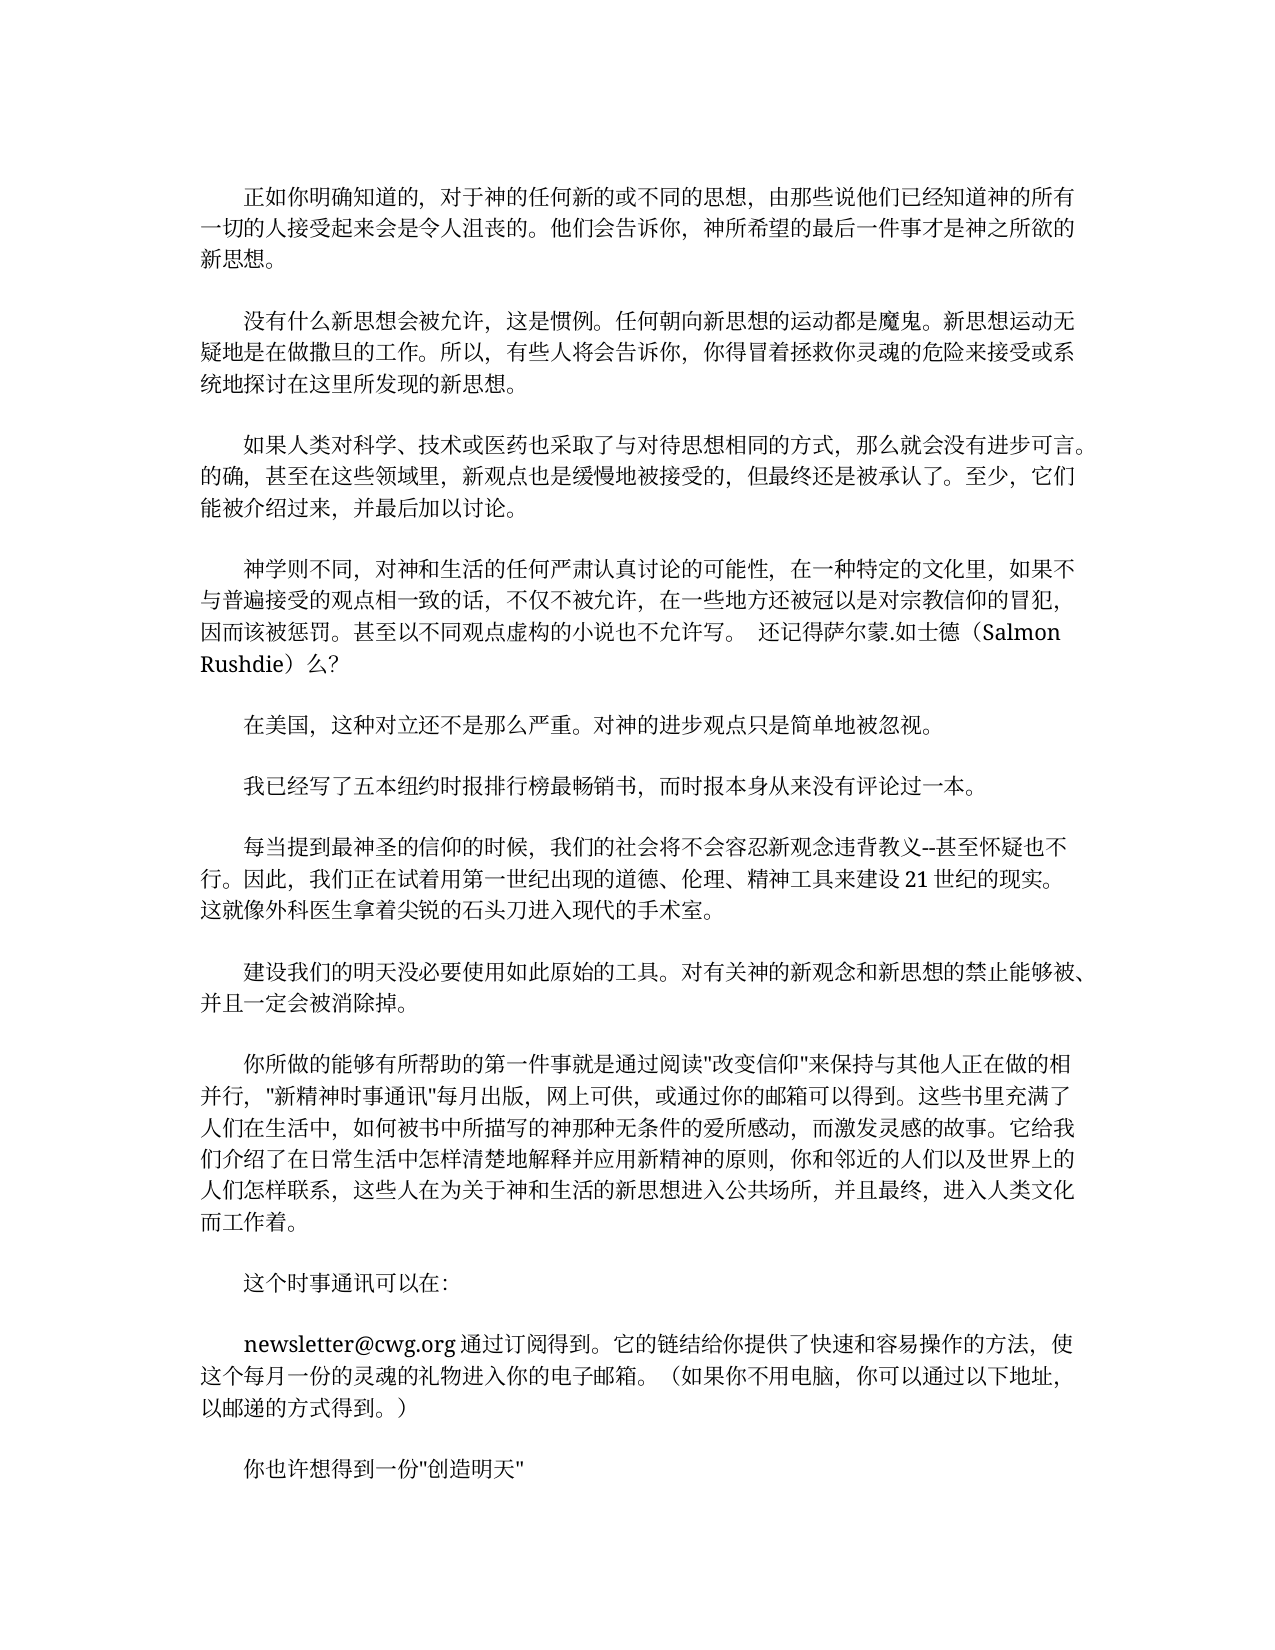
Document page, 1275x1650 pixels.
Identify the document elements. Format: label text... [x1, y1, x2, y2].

text 正如你明确知道的，对于神的任何新的或不同的思想，由那些说他们已经知道神的所有一切的人接受起来会是令人沮丧的。他们会告诉你，神所希望的最后一件事才是神之所欲的新思想。 [200, 180, 1075, 274]
text 在美国，这种对立还不是那么严重。对神的进步观点只是简单地被忽视。 [200, 708, 1075, 739]
text 如果人类对科学、技术或医药也采取了与对待思想相同的方式，那么就会没有进步可言。的确，甚至在这些领域里，新观点也是缓慢地被接受的，但最终还是被承认了。至少，它们能被介绍过来，并最后加以讨论。 [200, 428, 1075, 522]
text 你也许想得到一份"创造明天" [200, 1452, 1075, 1483]
text 没有什么新思想会被允许，这是惯例。任何朝向新思想的运动都是魔鬼。新思想运动无疑地是在做撒旦的工作。所以，有些人将会告诉你，你得冒着拯救你灵魂的危险来接受或系统地探讨在这里所发现的新思想。 [200, 304, 1075, 398]
text 神学则不同，对神和生活的任何严肃认真讨论的可能性，在一种特定的文化里，如果不与普遍接受的观点相一致的话，不仅不被允许，在一些地方还被冠以是对宗教信仰的冒犯，因而该被惩罚。甚至以不同观点虚构的小说也不允许写。 还记得萨尔蒙.如士德（Salmon Rushdie）么？ [200, 552, 1075, 678]
text newsletter@cwg.org通过订阅得到。它的链结给你提供了快速和容易操作的方法，使这个每月一份的灵魂的礼物进入你的电子邮箱。（如果你不用电脑，你可以通过以下地址，以邮递的方式得到。） [200, 1328, 1075, 1422]
text 我已经写了五本纽约时报排行榜最畅销书，而时报本身从来没有评论过一本。 [200, 769, 1075, 801]
text 这个时事通讯可以在： [200, 1266, 1075, 1298]
text 你所做的能够有所帮助的第一件事就是通过阅读"改变信仰"来保持与其他人正在做的相并行，"新精神时事通讯"每月出版，网上可供，或通过你的邮箱可以得到。这些书里充满了人们在生活中，如何被书中所描写的神那种无条件的爱所感动，而激发灵感的故事。它给我们介绍了在日常生活中怎样清楚地解释并应用新精神的原则，你和邻近的人们以及世界上的人们怎样联系，这些人在为关于神和生活的新思想进入公共场所，并且最终，进入人类文化而工作着。 [200, 1048, 1075, 1237]
text 建设我们的明天没必要使用如此原始的工具。对有关神的新观念和新思想的禁止能够被、并且一定会被消除掉。 [200, 955, 1075, 1018]
text 每当提到最神圣的信仰的时候，我们的社会将不会容忍新观念违背教义--甚至怀疑也不行。因此，我们正在试着用第一世纪出现的道德、伦理、精神工具来建设21世纪的现实。这就像外科医生拿着尖锐的石头刀进入现代的手术室。 [200, 831, 1075, 925]
